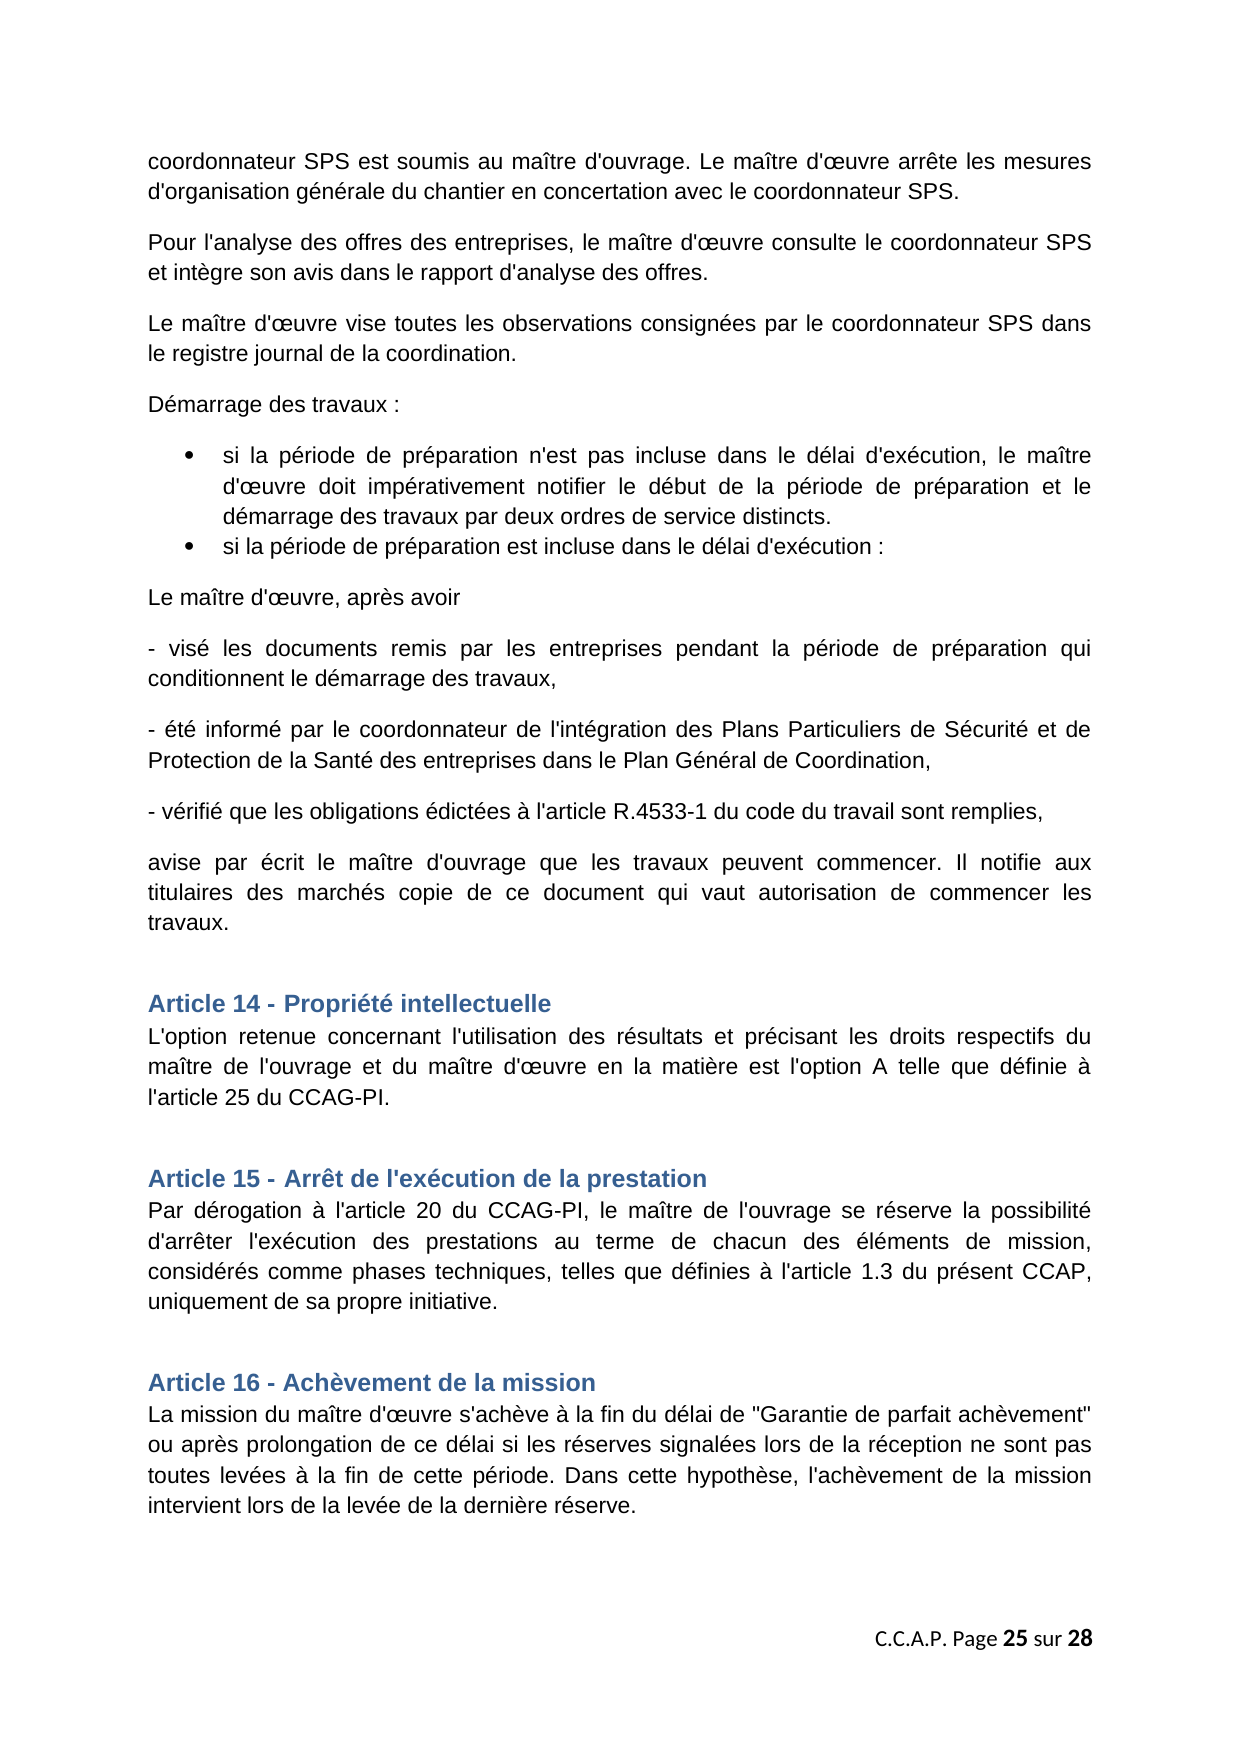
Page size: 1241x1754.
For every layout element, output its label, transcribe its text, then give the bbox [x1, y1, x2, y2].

text - été informé par le coordonnateur de l'intégration des Plans Particuliers de Sécurité et de Protection de la Santé des entreprises dans le Plan Général de Coordination, [148, 716, 1093, 773]
list si la période de préparation n'est pas incluse dans le délai d'exécution, le maître d'œuvre doit impérativement notifier le début de la période de préparation et le démarrage des travaux par deux ordres de service distincts. [185, 442, 1093, 529]
text Pour l'analyse des offres des entreprises, le maître d'œuvre consulte le coordonnateur SPS et intègre son avis dans le rapport d'analyse des offres. [148, 229, 1093, 285]
text Par dérogation à l'article 20 du CCAG-PI, le maître de l'ouvrage se réserve la possibilité d'arrêter l'exécution des prestations au terme de chacun des éléments de mission, considérés comme phases techniques, telles que définies à l'article 1.3 du présent CCAP, uniquement de sa propre initiative. [148, 1197, 1093, 1314]
subtitle Article 14 - Propriété intellectuelle [148, 989, 1093, 1018]
text Le maître d'œuvre, après avoir [148, 584, 1093, 610]
subtitle Article 15 - Arrêt de l'exécution de la prestation [148, 1164, 1093, 1192]
text L'option retenue concernant l'utilisation des résultats et précisant les droits respectifs du maître de l'ouvrage et du maître d'œuvre en la matière est l'option A telle que définie à l'article 25 du CCAG-PI. [148, 1023, 1093, 1110]
text - visé les documents remis par les entreprises pendant la période de préparation qui conditionnent le démarrage des travaux, [148, 635, 1093, 692]
text Démarrage des travaux : [148, 391, 1093, 418]
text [148, 148, 1093, 204]
text La mission du maître d'œuvre s'achève à la fin du délai de "Garantie de parfait achèvement" ou après prolongation de ce délai si les réserves signalées lors de la réception ne sont pas toutes levées à la fin de cette période. Dans cette hypothèse, l'achèvement de la mission intervient lors de la levée de la dernière réserve. [148, 1401, 1093, 1518]
text Le maître d'œuvre vise toutes les observations consignées par le coordonnateur SPS dans le registre journal de la coordination. [148, 310, 1093, 367]
text - vérifié que les obligations édictées à l'article R.4533-1 du code du travail sont remplies, [148, 798, 1093, 824]
list si la période de préparation est incluse dans le délai d'exécution : [185, 533, 1093, 559]
text avise par écrit le maître d'ouvrage que les travaux peuvent commencer. Il notifie aux titulaires des marchés copie de ce document qui vaut autorisation de commencer les travaux. [148, 849, 1093, 935]
subtitle Article 16 - Achèvement de la mission [148, 1368, 1093, 1397]
